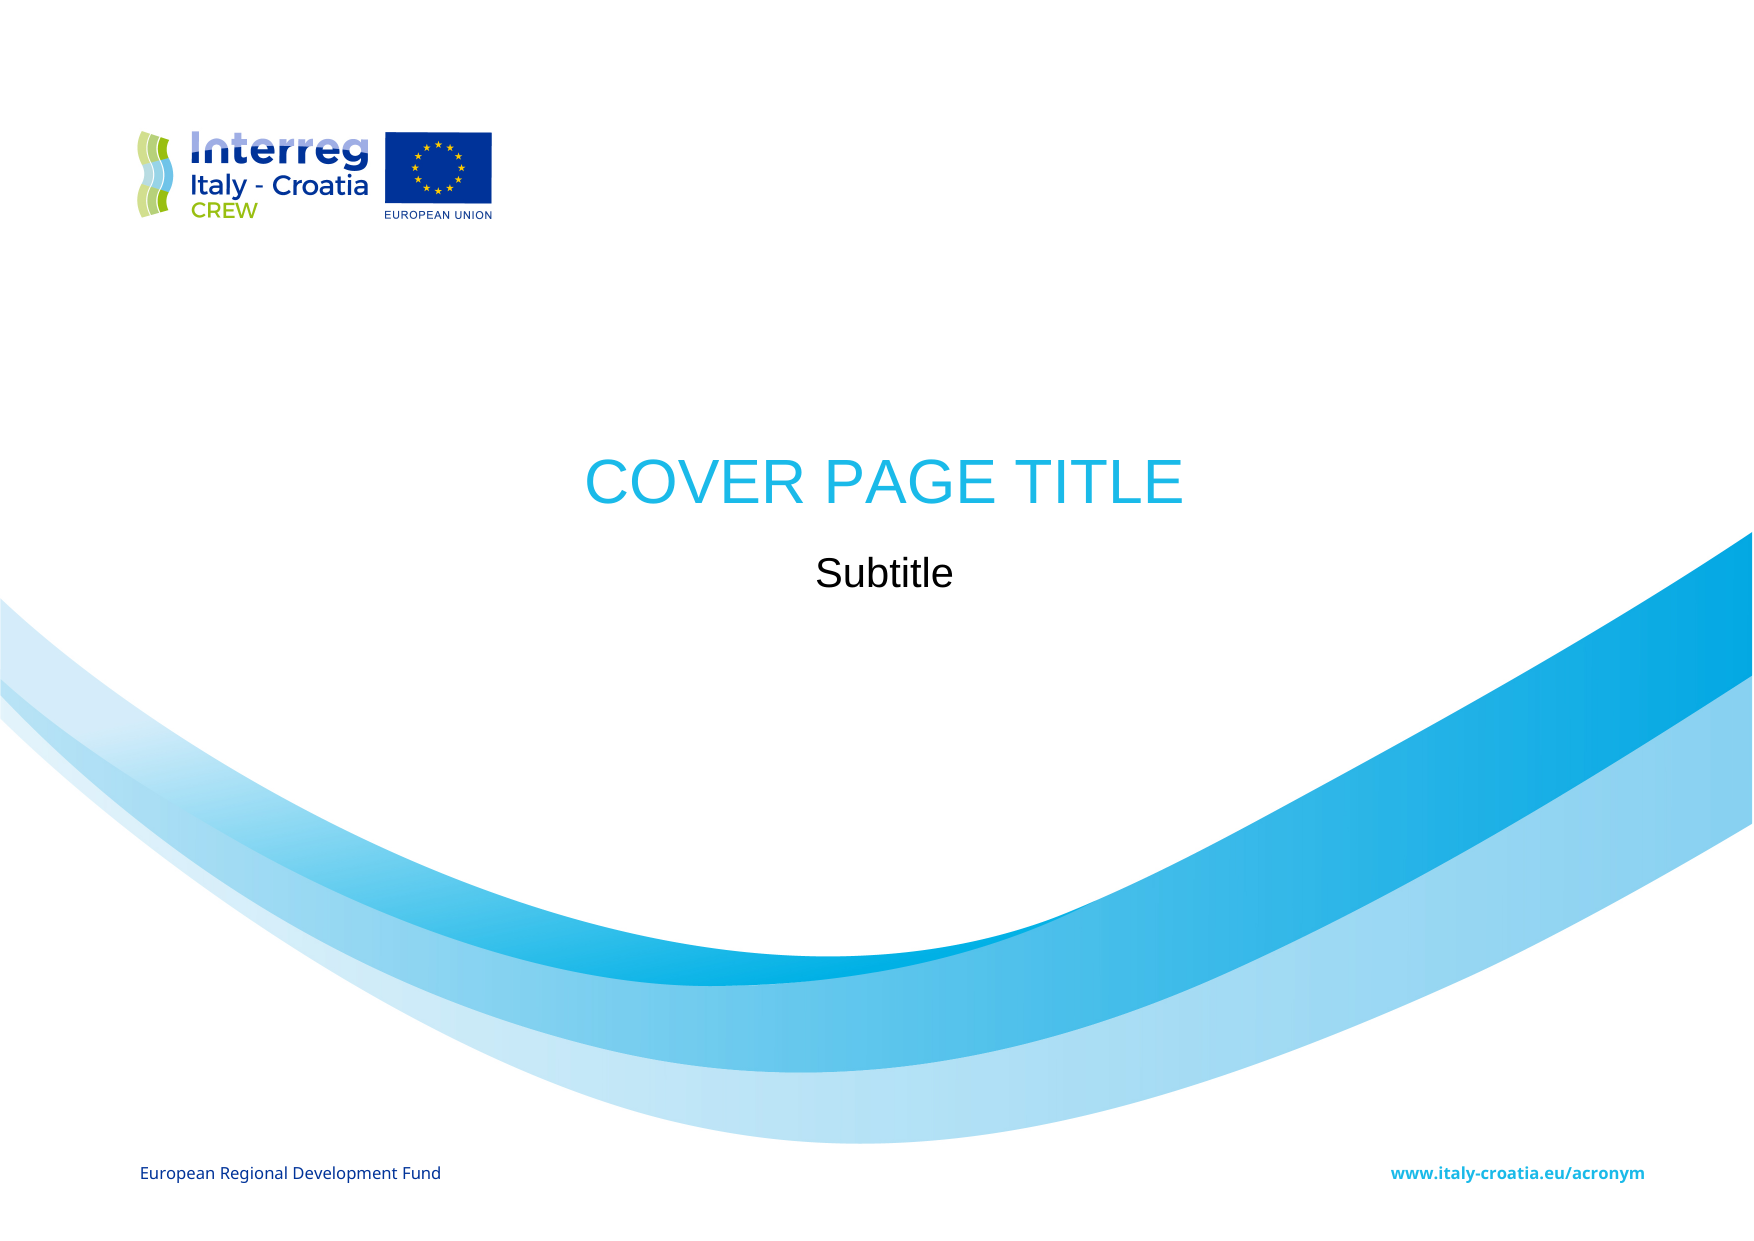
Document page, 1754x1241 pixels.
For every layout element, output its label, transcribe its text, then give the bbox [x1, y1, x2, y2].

picture [0, 0, 1753, 1240]
text Subtitle [154, 549, 1614, 597]
text COVER PAGE TITLE [154, 280, 1614, 517]
